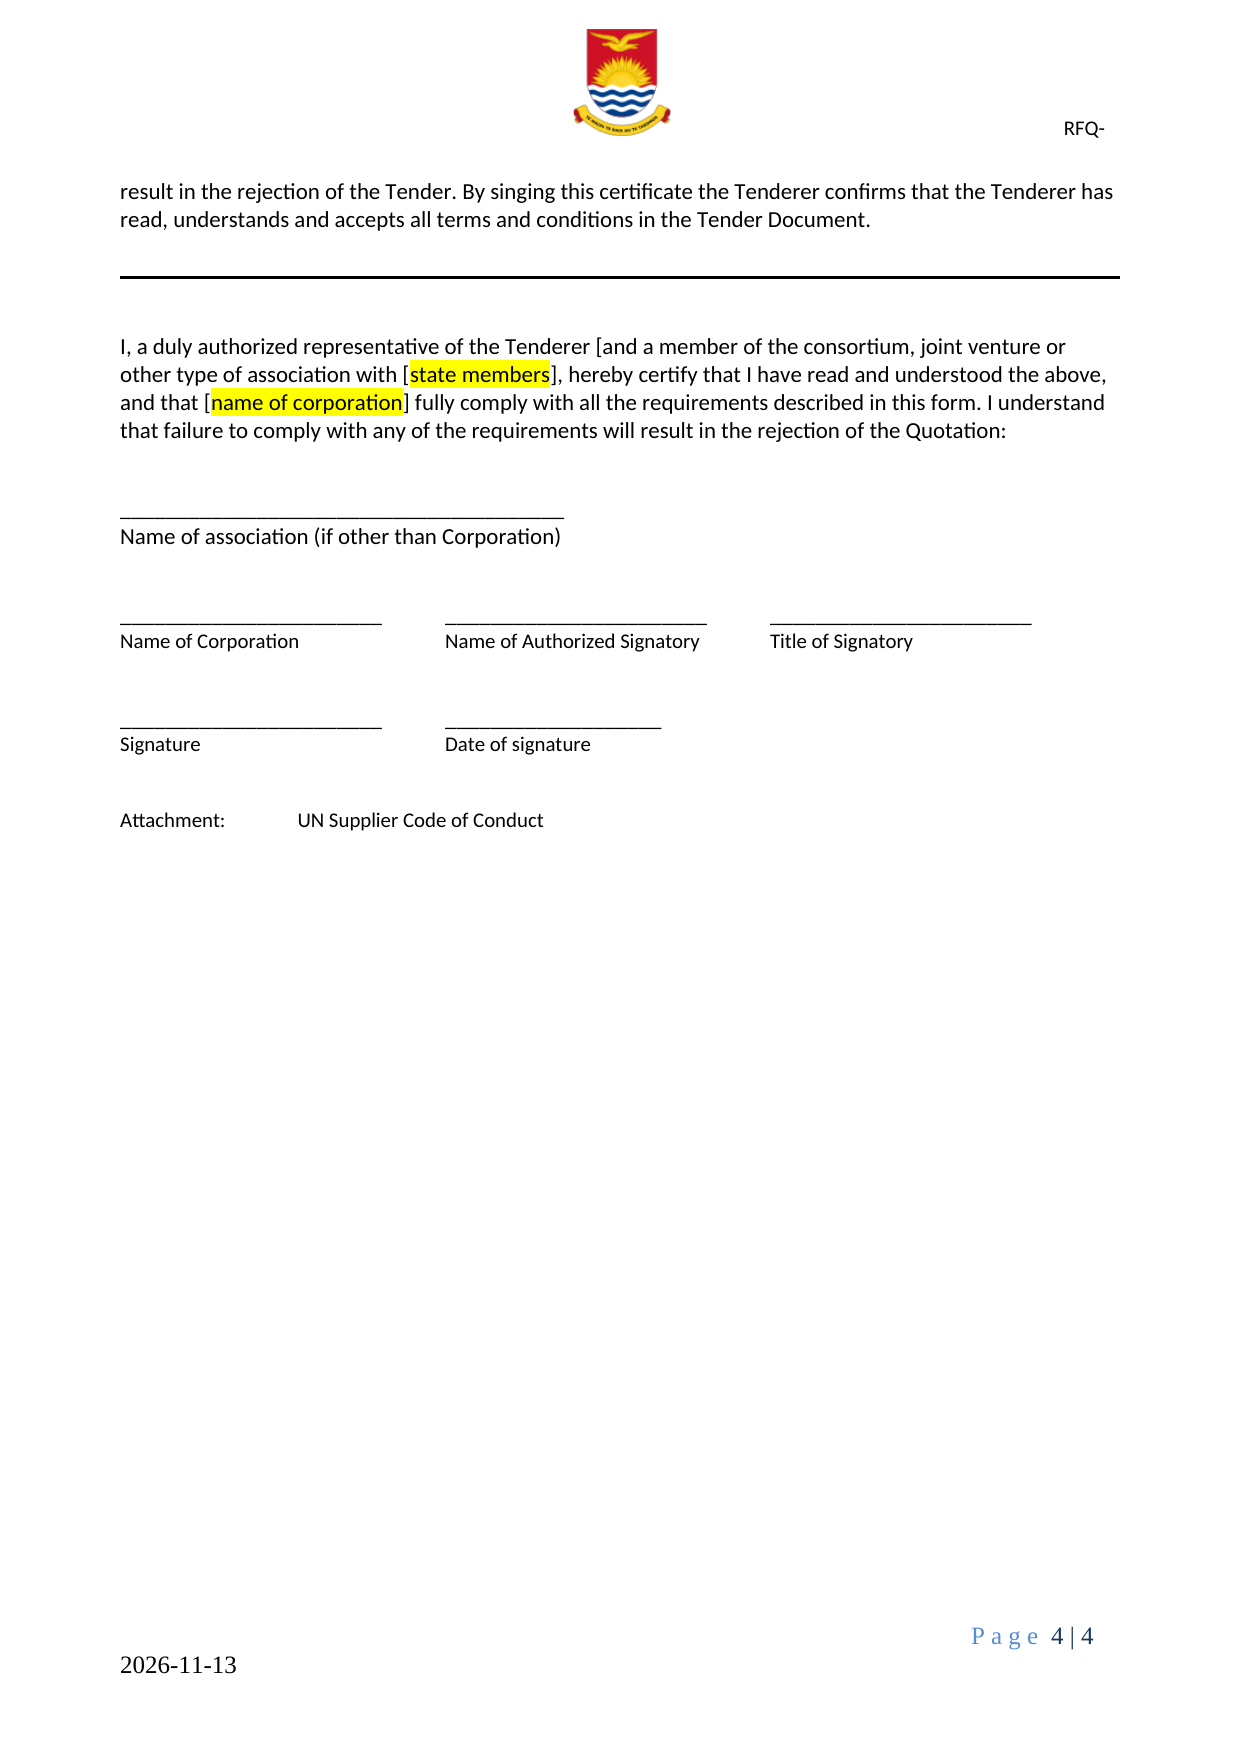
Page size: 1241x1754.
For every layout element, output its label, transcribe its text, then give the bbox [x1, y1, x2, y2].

text _______________________ _______________________ _______________________ Name of Corporation Name of Authorized Signatory Title of Signatory [120, 600, 1120, 654]
text I, a duly authorized representative of the Tenderer [and a member of the consortium, joint venture or other type of association with [state members], hereby certify that I have read and understood the above, and that [name of corporation] fully comply with all the requirements described in this form. I understand that failure to comply with any of the requirements will result in the rejection of the Quotation: [120, 332, 1120, 444]
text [120, 177, 1120, 233]
text _______________________________________ Name of association (if other than Corporation) [120, 494, 1120, 550]
text Attachment: UN Supplier Code of Conduct [120, 807, 1120, 832]
text _______________________ ___________________ Signature Date of signature [120, 704, 1120, 757]
picture [573, 29, 671, 136]
